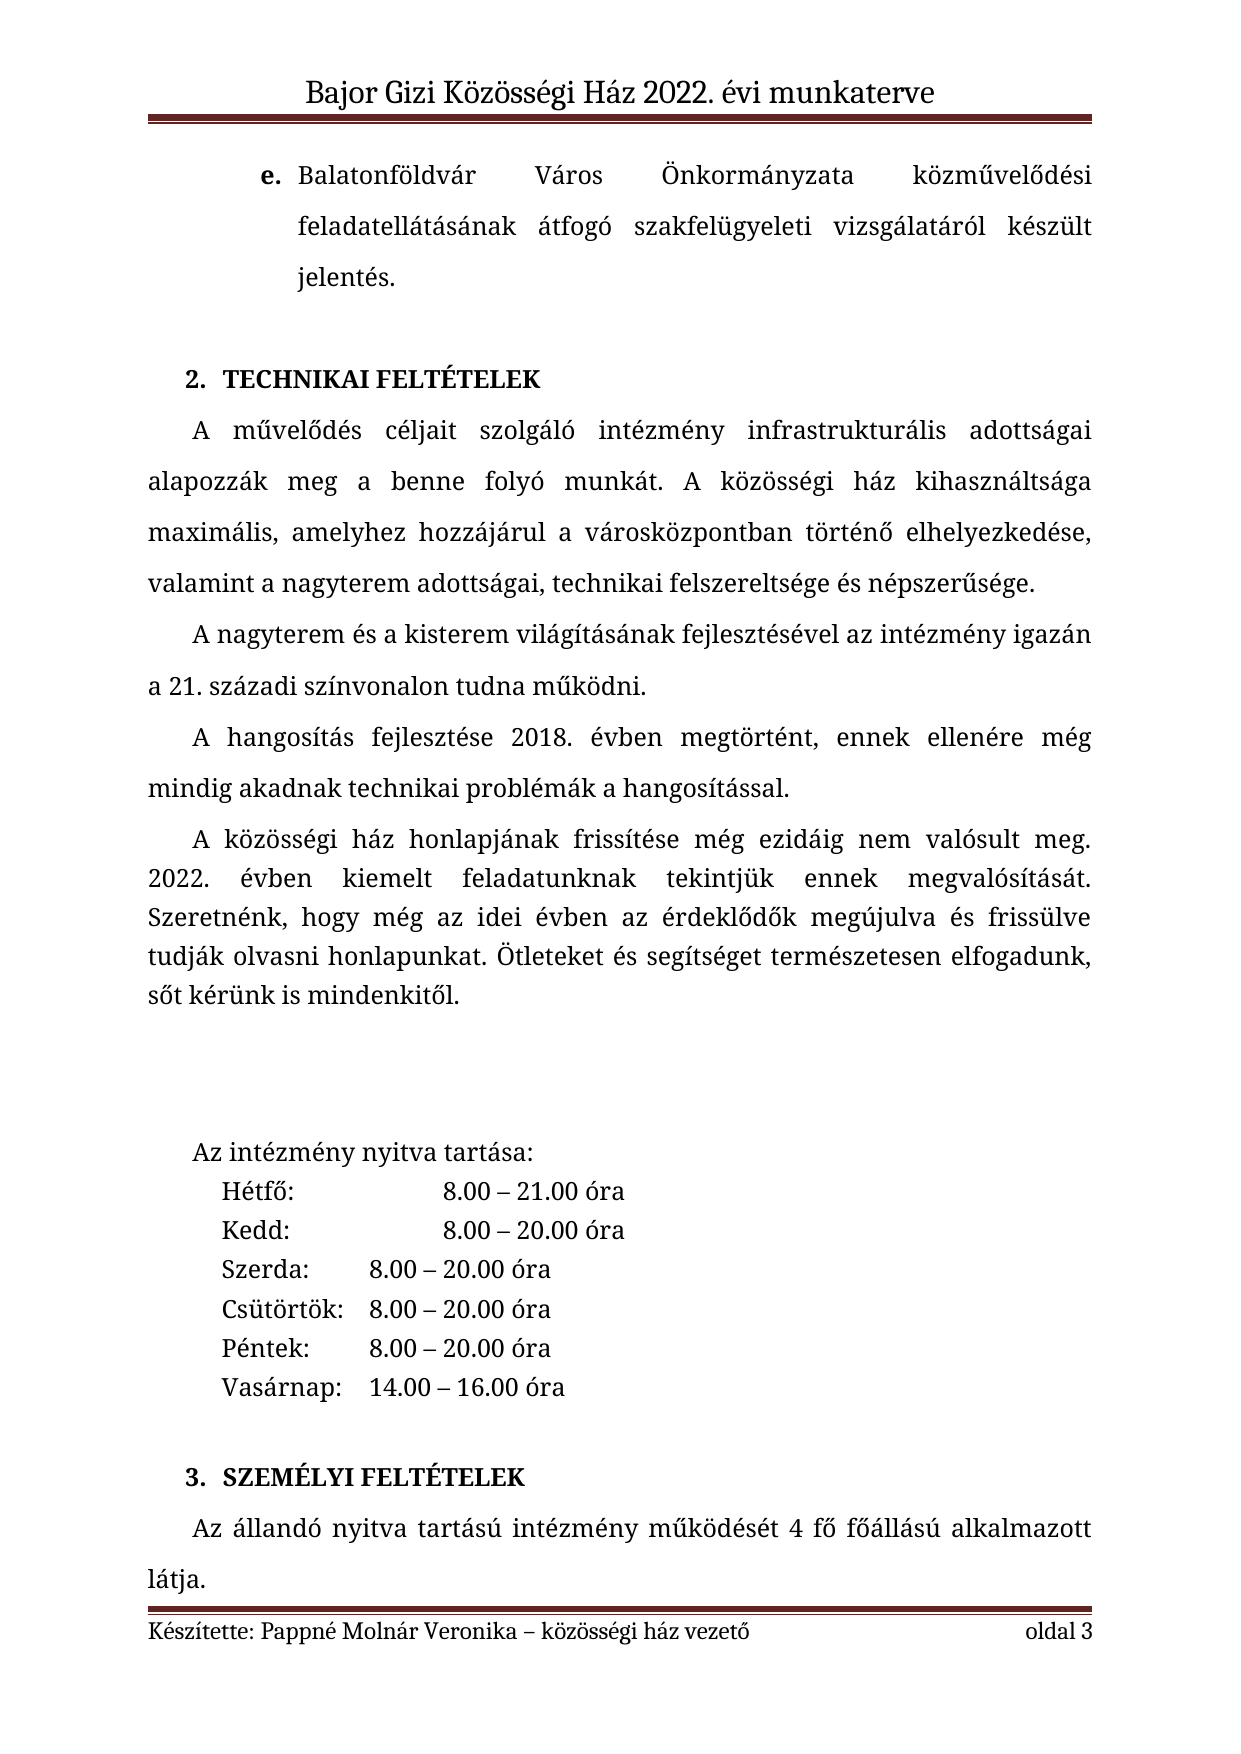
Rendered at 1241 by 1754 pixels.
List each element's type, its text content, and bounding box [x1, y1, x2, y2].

text Hétfő: 8.00 – 21.00 óra [148, 1174, 1092, 1208]
text Csütörtök: 8.00 – 20.00 óra [148, 1291, 1092, 1325]
list személyi feltételek [185, 1460, 1092, 1494]
list A művelődés céljait szolgáló intézmény infrastrukturális adottságai alapozzák meg a benne folyó munkát. A közösségi ház kihasználtsága maximális, amelyhez hozzájárul a városközpontban történő elhelyezkedése, valamint a nagyterem adottságai, technikai felszereltsége és népszerűsége. [148, 413, 1092, 600]
text Az állandó nyitva tartású intézmény működését 4 fő főállású alkalmazott látja. [148, 1511, 1092, 1596]
text Az intézmény nyitva tartása: [148, 1134, 1092, 1169]
list Balatonföldvár Város Önkormányzata közművelődési feladatellátásának átfogó szakfelügyeleti vizsgálatáról készült jelentés. [260, 158, 1092, 294]
text Vasárnap: 14.00 – 16.00 óra [148, 1369, 1092, 1404]
text Szerda: 8.00 – 20.00 óra [148, 1252, 1092, 1286]
list tECHNIKAI FELTÉTELEk [185, 362, 1092, 396]
list A nagyterem és a kisterem világításának fejlesztésével az intézmény igazán a 21. századi színvonalon tudna működni. [148, 617, 1092, 702]
text A közösségi ház honlapjának frissítése még ezidáig nem valósult meg. 2022. évben kiemelt feladatunknak tekintjük ennek megvalósítását. Szeretnénk, hogy még az idei évben az érdeklődők megújulva és frissülve tudják olvasni honlapunkat. Ötleteket és segítséget természetesen elfogadunk, sőt kérünk is mindenkitől. [148, 821, 1092, 1012]
text Péntek: 8.00 – 20.00 óra [148, 1330, 1092, 1364]
text Kedd: 8.00 – 20.00 óra [148, 1213, 1092, 1247]
list A hangosítás fejlesztése 2018. évben megtörtént, ennek ellenére még mindig akadnak technikai problémák a hangosítással. [148, 719, 1092, 804]
